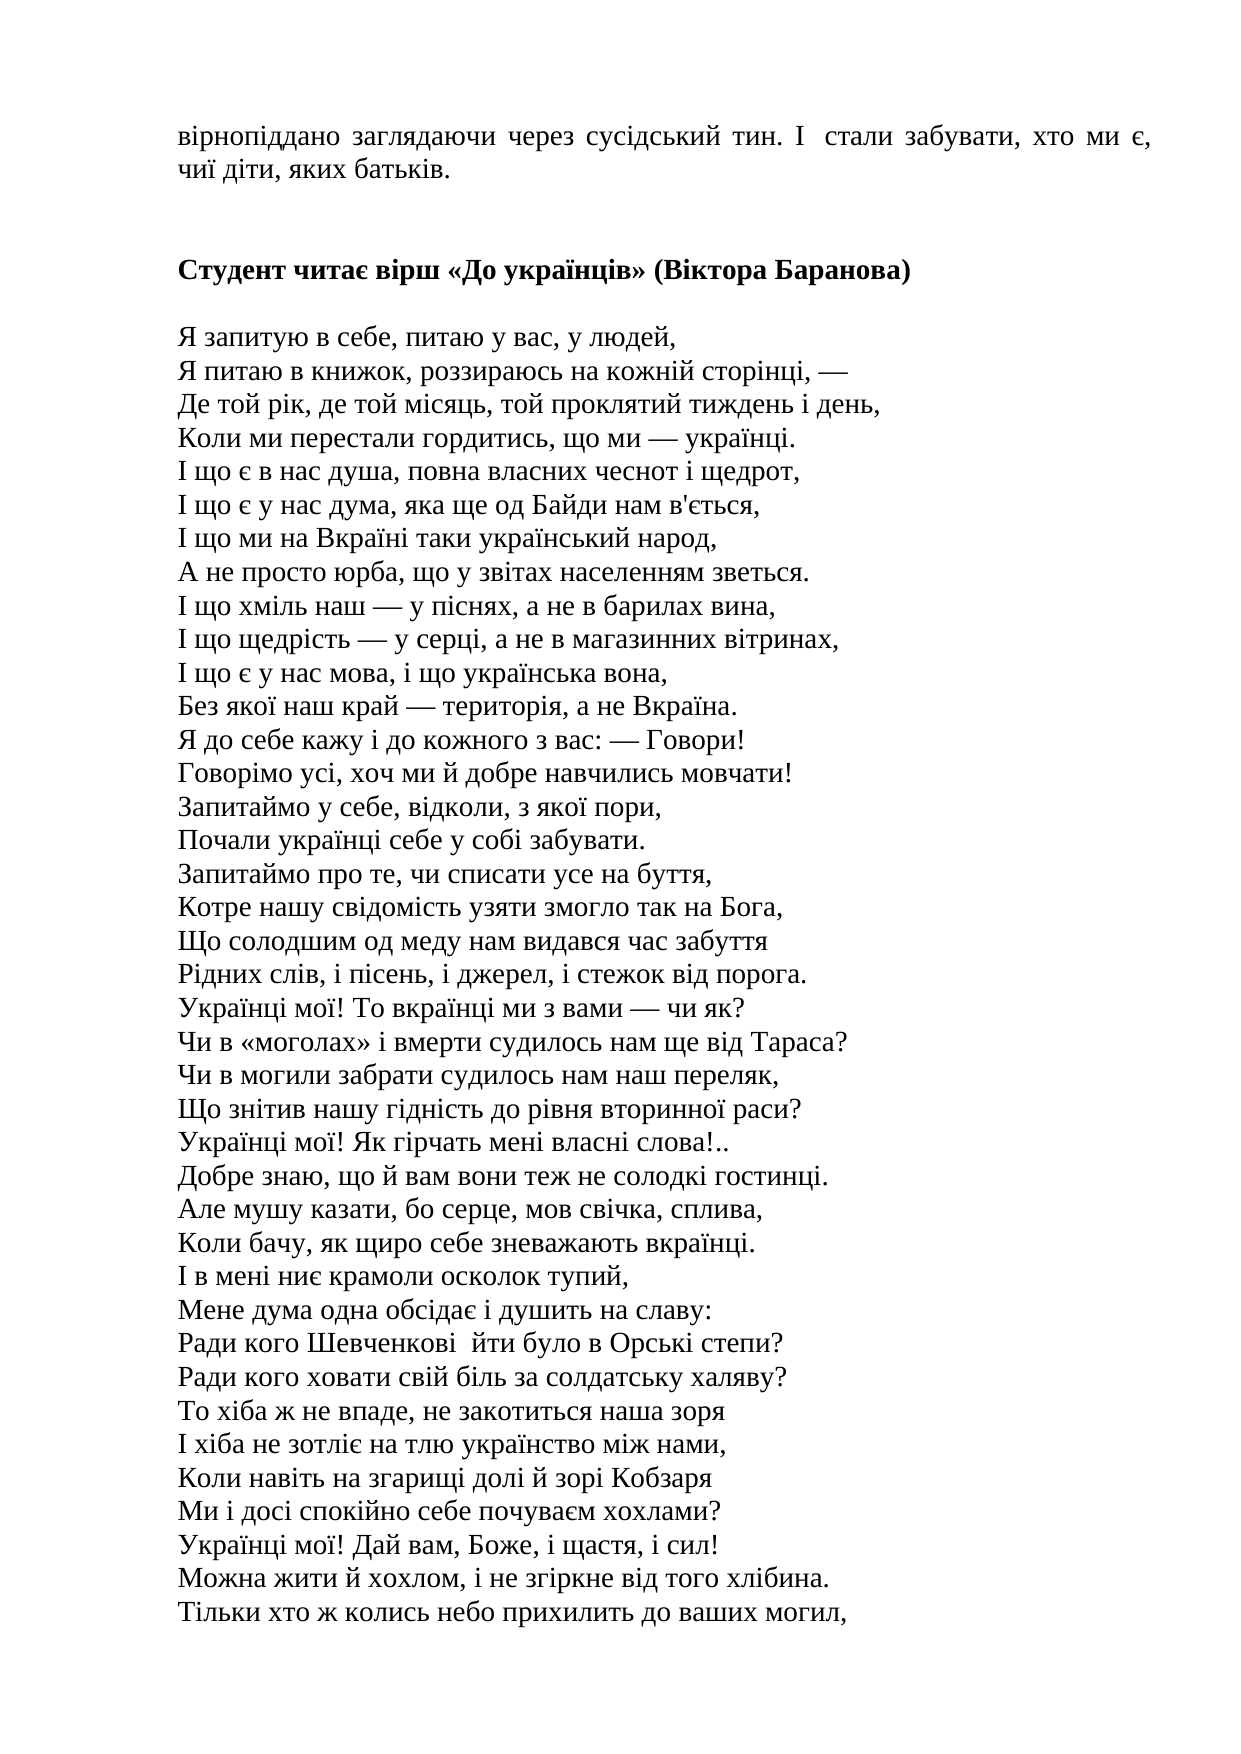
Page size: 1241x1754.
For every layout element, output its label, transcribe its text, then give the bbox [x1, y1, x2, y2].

text Коли навіть на згарищі долі й зорі Кобзаря [177, 1460, 1152, 1493]
text Запитаймо у себе, відколи, з якої пори, [177, 789, 1152, 822]
text І що щедрість — у серці, а не в магазинних вітринах, [177, 621, 1152, 655]
text Я запитую в себе, питаю у вас, у людей, [177, 319, 1152, 353]
text Можна жити й хохлом, і не згіркне від того хлібина. [177, 1560, 1152, 1594]
text Чи в могили забрати судилось нам наш переляк, [177, 1057, 1152, 1091]
text А не просто юрба, що у звітах населенням зветься. [177, 554, 1152, 588]
text І що ми на Вкраїні таки український народ, [177, 521, 1152, 554]
text Добре знаю, що й вам вони теж не солодкі гостинці. [177, 1158, 1152, 1191]
text Ми і досі спокійно себе почуваєм хохлами? [177, 1493, 1152, 1527]
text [177, 118, 1152, 185]
text Що солодшим од меду нам видався час забуття [177, 923, 1152, 957]
text І що є у нас дума, яка ще од Байди нам в'ється, [177, 487, 1152, 521]
text І хіба не зотліє на тлю українство між нами, [177, 1426, 1152, 1460]
text Без якої наш край — територія, а не Вкраїна. [177, 688, 1152, 722]
text Тільки хто ж колись небо прихилить до ваших могил, [177, 1594, 1152, 1627]
text Я питаю в книжок, роззираюсь на кожній сторінці, — [177, 353, 1152, 386]
text Де той рік, де той місяць, той проклятий тиждень і день, [177, 386, 1152, 420]
text То хіба ж не впаде, не закотиться наша зоря [177, 1393, 1152, 1426]
text Говорімо усі, хоч ми й добре навчились мовчати! [177, 755, 1152, 789]
text Котре нашу свідомість узяти змогло так на Бога, [177, 889, 1152, 923]
text Я до себе кажу і до кожного з вас: — Говори! [177, 722, 1152, 755]
text Українці мої! Як гірчать мені власні слова!.. [177, 1124, 1152, 1158]
text І що є у нас мова, і що українська вона, [177, 655, 1152, 688]
text Чи в «моголах» і вмерти судилось нам ще від Тараса? [177, 1024, 1152, 1057]
text Ради кого Шевченкові йти було в Орські степи? [177, 1326, 1152, 1359]
text І в мені ниє крамоли осколок тупий, [177, 1258, 1152, 1292]
text Мене дума одна обсідає і душить на славу: [177, 1292, 1152, 1326]
text І що є в нас душа, повна власних чеснот і щедрот, [177, 453, 1152, 487]
text Почали українці себе у собі забувати. [177, 822, 1152, 856]
text Що знітив нашу гідність до рівня вторинної раси? [177, 1091, 1152, 1124]
text І що хміль наш — у піснях, а не в барилах вина, [177, 588, 1152, 621]
text Українці мої! То вкраїнці ми з вами — чи як? [177, 990, 1152, 1024]
text Українці мої! Дай вам, Боже, і щастя, і сил! [177, 1527, 1152, 1560]
text Коли бачу, як щиро себе зневажають вкраїнці. [177, 1225, 1152, 1258]
text Студент читає вірш «До українців» (Віктора Баранова) [177, 252, 1152, 286]
text Рідних слів, і пісень, і джерел, і стежок від порога. [177, 957, 1152, 990]
text Але мушу казати, бо серце, мов свічка, сплива, [177, 1191, 1152, 1225]
text Запитаймо про те, чи списати усе на буття, [177, 856, 1152, 889]
text Ради кого ховати свій біль за солдатську халяву? [177, 1359, 1152, 1393]
text Коли ми перестали гордитись, що ми — українці. [177, 420, 1152, 453]
